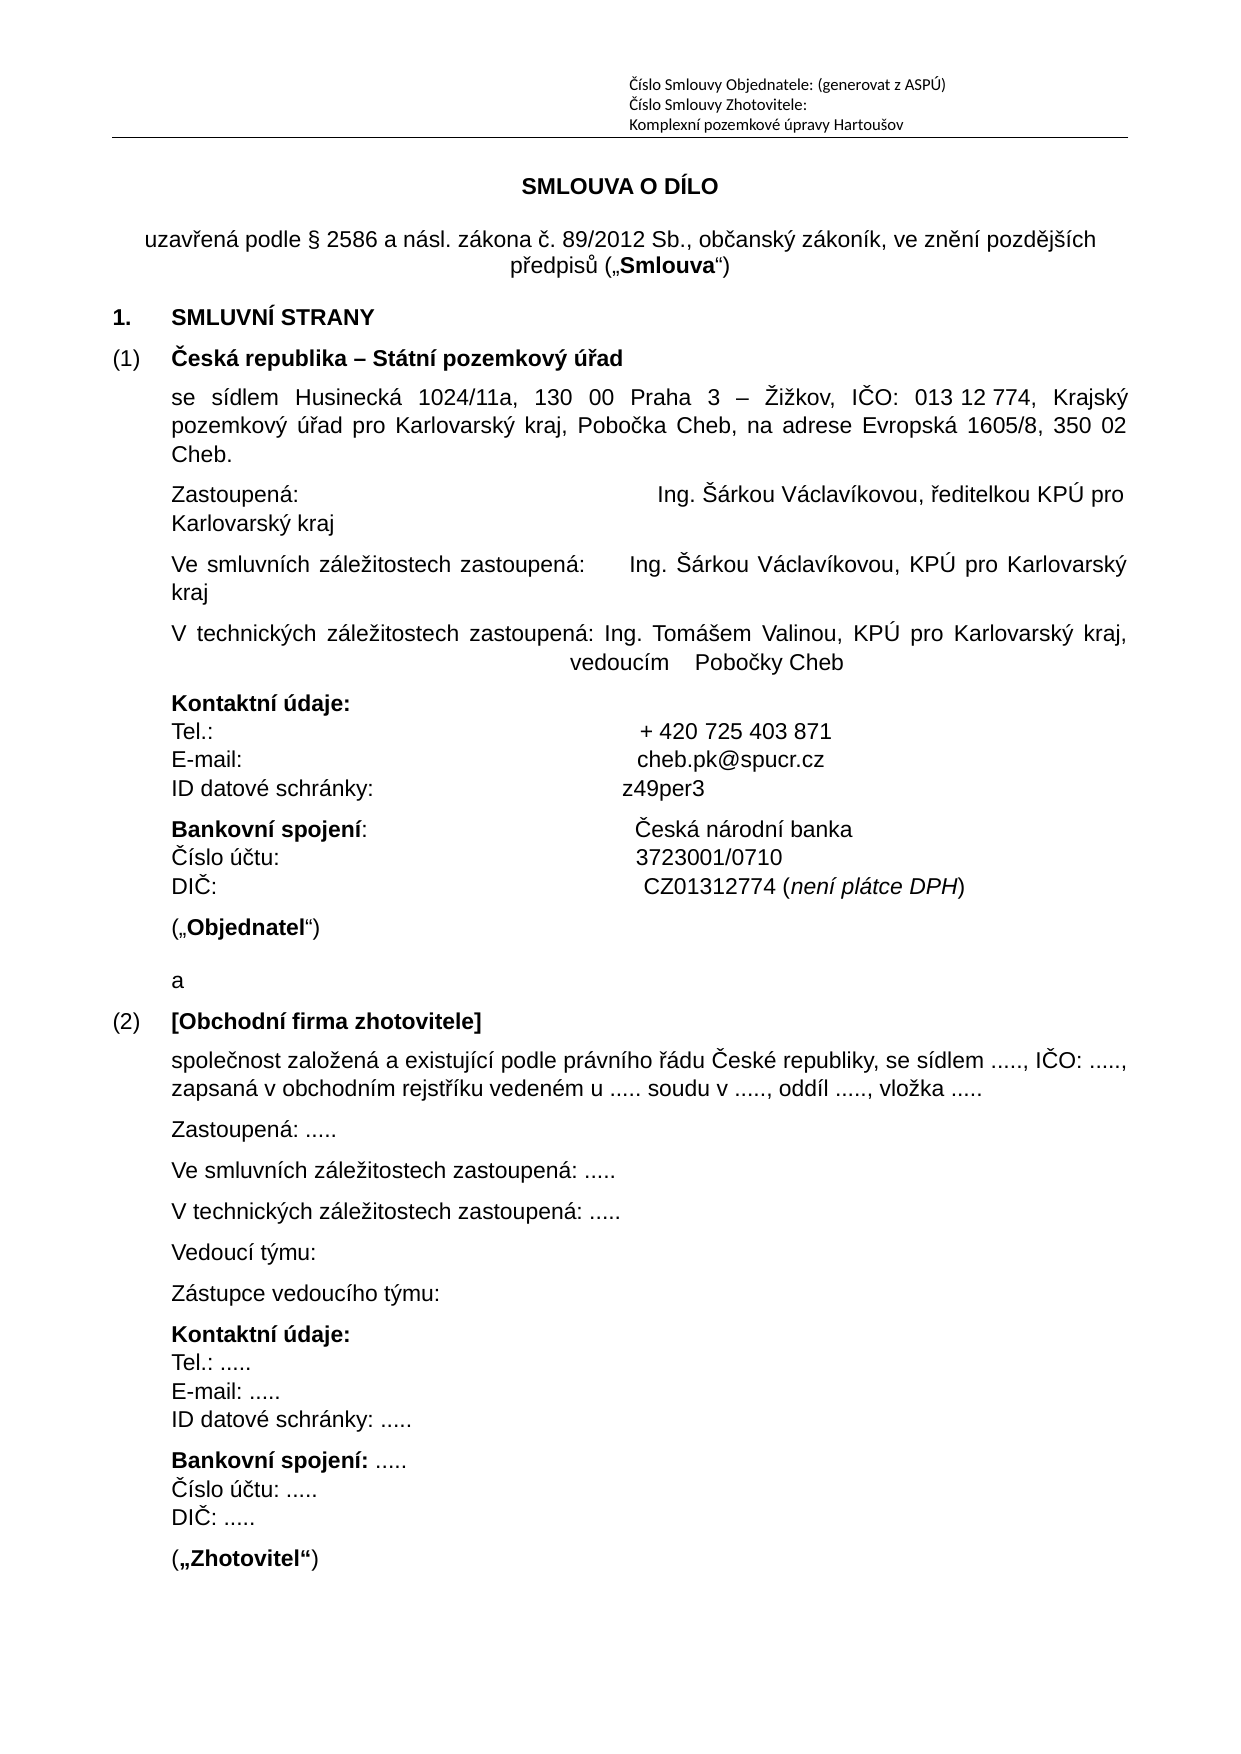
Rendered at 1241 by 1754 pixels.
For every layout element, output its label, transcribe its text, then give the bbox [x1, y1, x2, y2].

text Ve smluvních záležitostech zastoupená: Ing. Šárkou Václavíkovou, KPÚ pro Karlovarský kraj [171, 551, 1128, 606]
text Zastoupená: ..... [171, 1116, 1128, 1143]
title SMLOUVA O DÍLO [112, 173, 1128, 199]
text Bankovní spojení: ..... [171, 1447, 1128, 1473]
text E-mail: ..... [171, 1378, 1128, 1404]
list [Obchodní firma zhotovitele] [112, 1008, 1128, 1034]
text V technických záležitostech zastoupená: ..... [171, 1198, 1128, 1224]
list Česká republika – Státní pozemkový úřad [112, 345, 1128, 371]
subtitle SMLUVNÍ STRANY [112, 304, 1128, 330]
text Zastoupená: Ing. Šárkou Václavíkovou, ředitelkou KPÚ pro Karlovarský kraj [171, 481, 1128, 536]
text Zástupce vedoucího týmu: [171, 1280, 1128, 1306]
text („Zhotovitel“) [171, 1545, 1128, 1571]
text Tel.: + 420 725 403 871 [171, 718, 1128, 744]
list uzavřená podle § 2586 a násl. zákona č. 89/2012 Sb., občanský zákoník, ve znění pozdějších předpisů („Smlouva“) [112, 226, 1128, 279]
text DIČ: ..... [171, 1504, 1128, 1530]
text se sídlem Husinecká 1024/11a, 130 00 Praha 3 – Žižkov, IČO: 013 12 774, Krajský pozemkový úřad pro Karlovarský kraj, Pobočka Cheb, na adrese Evropská 1605/8, 350 02 Cheb. [171, 384, 1128, 467]
text Číslo účtu: ..... [171, 1476, 1128, 1502]
text („Objednatel“) [171, 914, 980, 940]
text společnost založená a existující podle právního řádu České republiky, se sídlem ....., IČO: ....., zapsaná v obchodním rejstříku vedeném u ..... soudu v ....., oddíl ....., vložka ..... [171, 1047, 1128, 1102]
text Ve smluvních záležitostech zastoupená: ..... [171, 1157, 1128, 1183]
text DIČ: CZ01312774 (není plátce DPH) [171, 873, 980, 899]
text a [171, 967, 1128, 993]
text E-mail: cheb.pk@spucr.cz [171, 746, 1128, 773]
text Kontaktní údaje: [171, 689, 1128, 716]
text Vedoucí týmu: [171, 1239, 1128, 1265]
text Tel.: ..... [171, 1349, 1128, 1376]
text ID datové schránky: z49per3 [171, 775, 980, 801]
text Číslo účtu: 3723001/0710 [171, 844, 980, 871]
text Bankovní spojení: Česká národní banka [171, 816, 1128, 842]
text ID datové schránky: ..... [171, 1406, 1128, 1433]
text V technických záležitostech zastoupená: Ing. Tomášem Valinou, KPÚ pro Karlovarský kraj, vedoucím Pobočky Cheb [171, 620, 1128, 675]
text Kontaktní údaje: [171, 1321, 1128, 1347]
